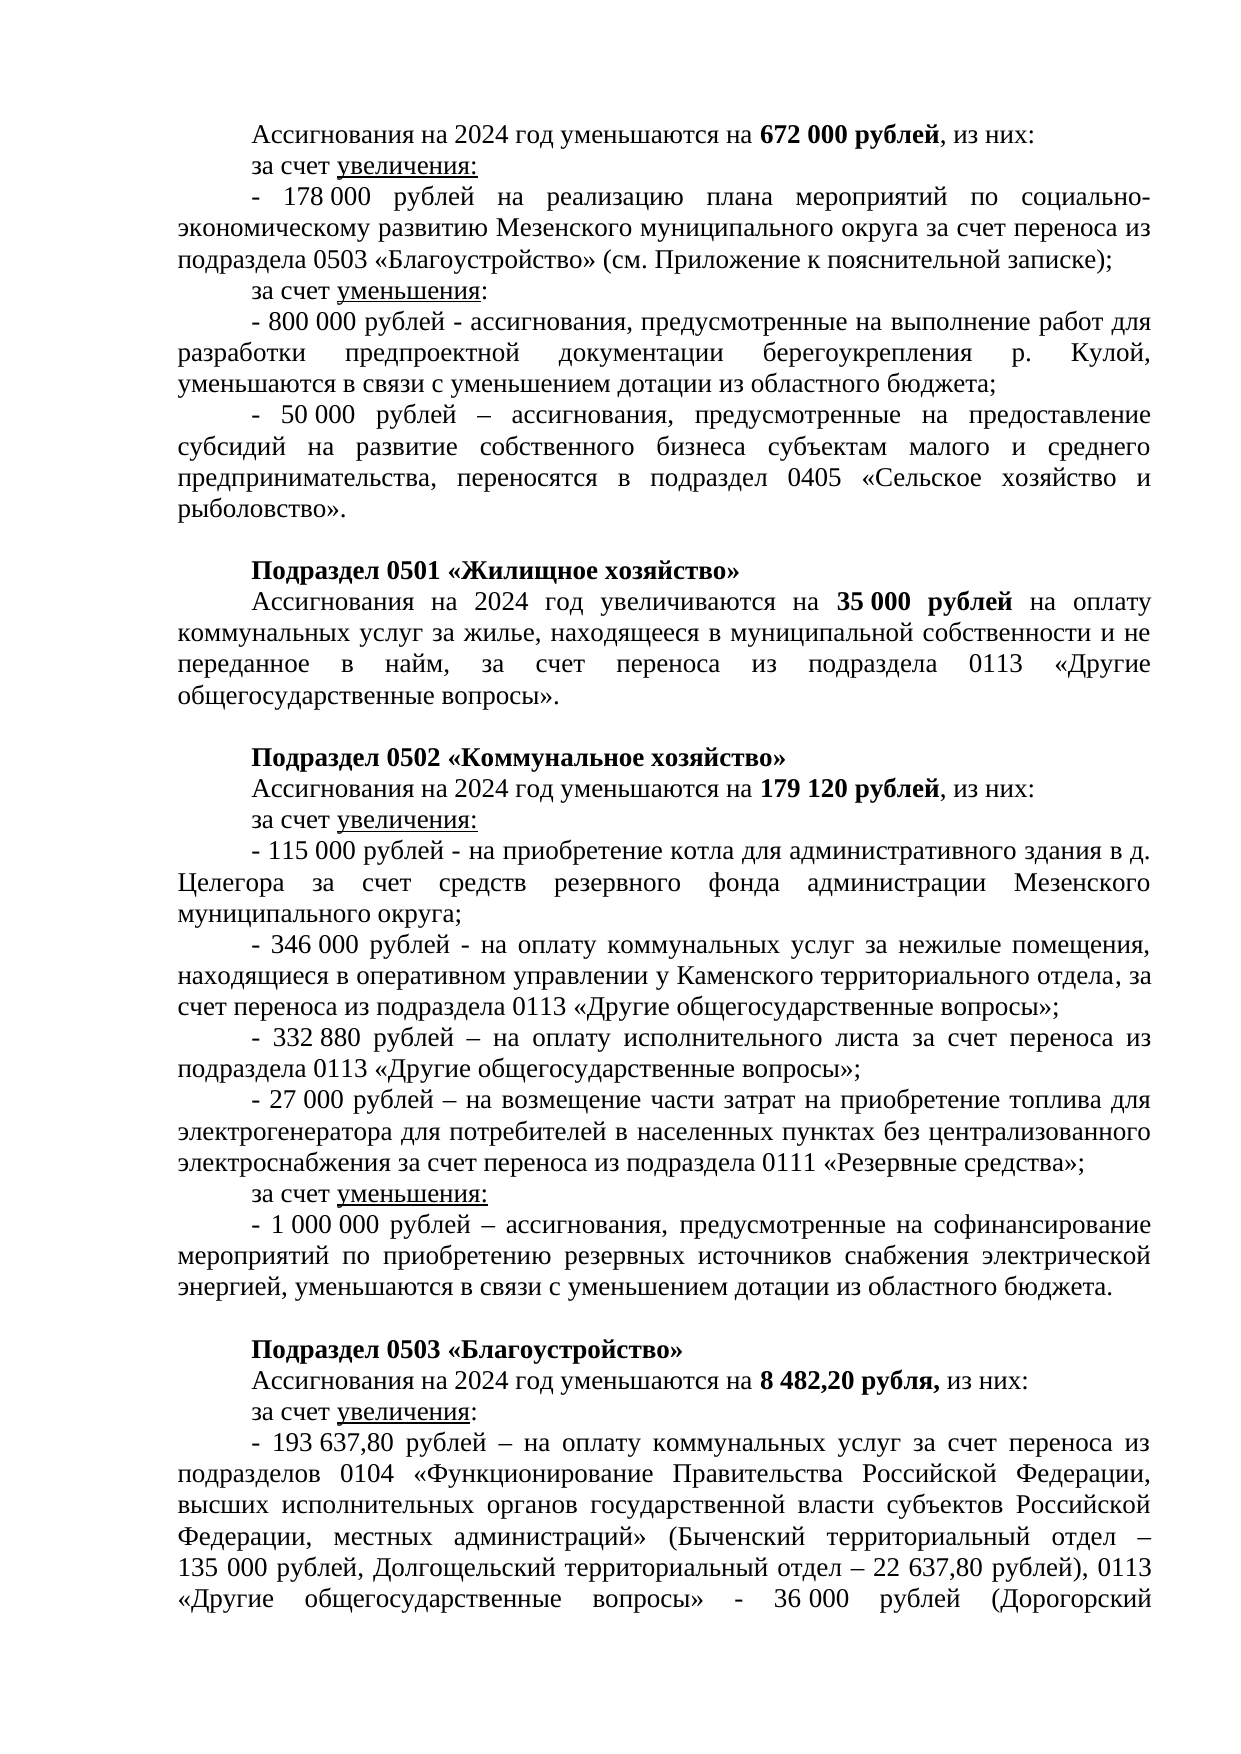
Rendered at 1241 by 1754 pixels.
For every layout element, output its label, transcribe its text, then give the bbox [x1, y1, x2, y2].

text за счет уменьшения: [177, 1177, 1152, 1208]
text Подраздел 0501 «Жилищное хозяйство» [177, 554, 1152, 585]
text - 346 000 рублей - на оплату коммунальных услуг за нежилые помещения, находящиеся в оперативном управлении у Каменского территориального отдела, за счет переноса из подраздела 0113 «Другие общегосударственные вопросы»; [177, 928, 1152, 1021]
text за счет увеличения: [177, 803, 1152, 834]
text Ассигнования на 2024 год уменьшаются на 672 000 рублей, из них: [177, 118, 1152, 149]
text за счет уменьшения: [177, 274, 1152, 305]
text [177, 1426, 1152, 1613]
text - 115 000 рублей - на приобретение котла для административного здания в д. Целегора за счет средств резервного фонда администрации Мезенского муниципального округа; [177, 834, 1152, 928]
text за счет увеличения: [177, 149, 1152, 180]
text - 27 000 рублей – на возмещение части затрат на приобретение топлива для электрогенератора для потребителей в населенных пунктах без централизованного электроснабжения за счет переноса из подраздела 0111 «Резервные средства»; [177, 1084, 1152, 1177]
text Подраздел 0502 «Коммунальное хозяйство» [177, 741, 1152, 772]
text - 1 000 000 рублей – ассигнования, предусмотренные на софинансирование мероприятий по приобретению резервных источников снабжения электрической энергией, уменьшаются в связи с уменьшением дотации из областного бюджета. [177, 1208, 1152, 1302]
text Ассигнования на 2024 год увеличиваются на 35 000 рублей на оплату коммунальных услуг за жилье, находящееся в муниципальной собственности и не переданное в найм, за счет переноса из подраздела 0113 «Другие общегосударственные вопросы». [177, 585, 1152, 710]
text - 178 000 рублей на реализацию плана мероприятий по социально-экономическому развитию Мезенского муниципального округа за счет переноса из подраздела 0503 «Благоустройство» (см. Приложение к пояснительной записке); [177, 180, 1152, 274]
text за счет увеличения: [177, 1395, 1152, 1426]
text - 332 880 рублей – на оплату исполнительного листа за счет переноса из подраздела 0113 «Другие общегосударственные вопросы»; [177, 1021, 1152, 1084]
text Подраздел 0503 «Благоустройство» [177, 1333, 1152, 1364]
text Ассигнования на 2024 год уменьшаются на 8 482,20 рубля, из них: [177, 1364, 1152, 1395]
text - 800 000 рублей - ассигнования, предусмотренные на выполнение работ для разработки предпроектной документации берегоукрепления р. Кулой, уменьшаются в связи с уменьшением дотации из областного бюджета; [177, 305, 1152, 398]
text Ассигнования на 2024 год уменьшаются на 179 120 рублей, из них: [177, 772, 1152, 803]
text - 50 000 рублей – ассигнования, предусмотренные на предоставление субсидий на развитие собственного бизнеса субъектам малого и среднего предпринимательства, переносятся в подраздел 0405 «Сельское хозяйство и рыболовство». [177, 398, 1152, 523]
